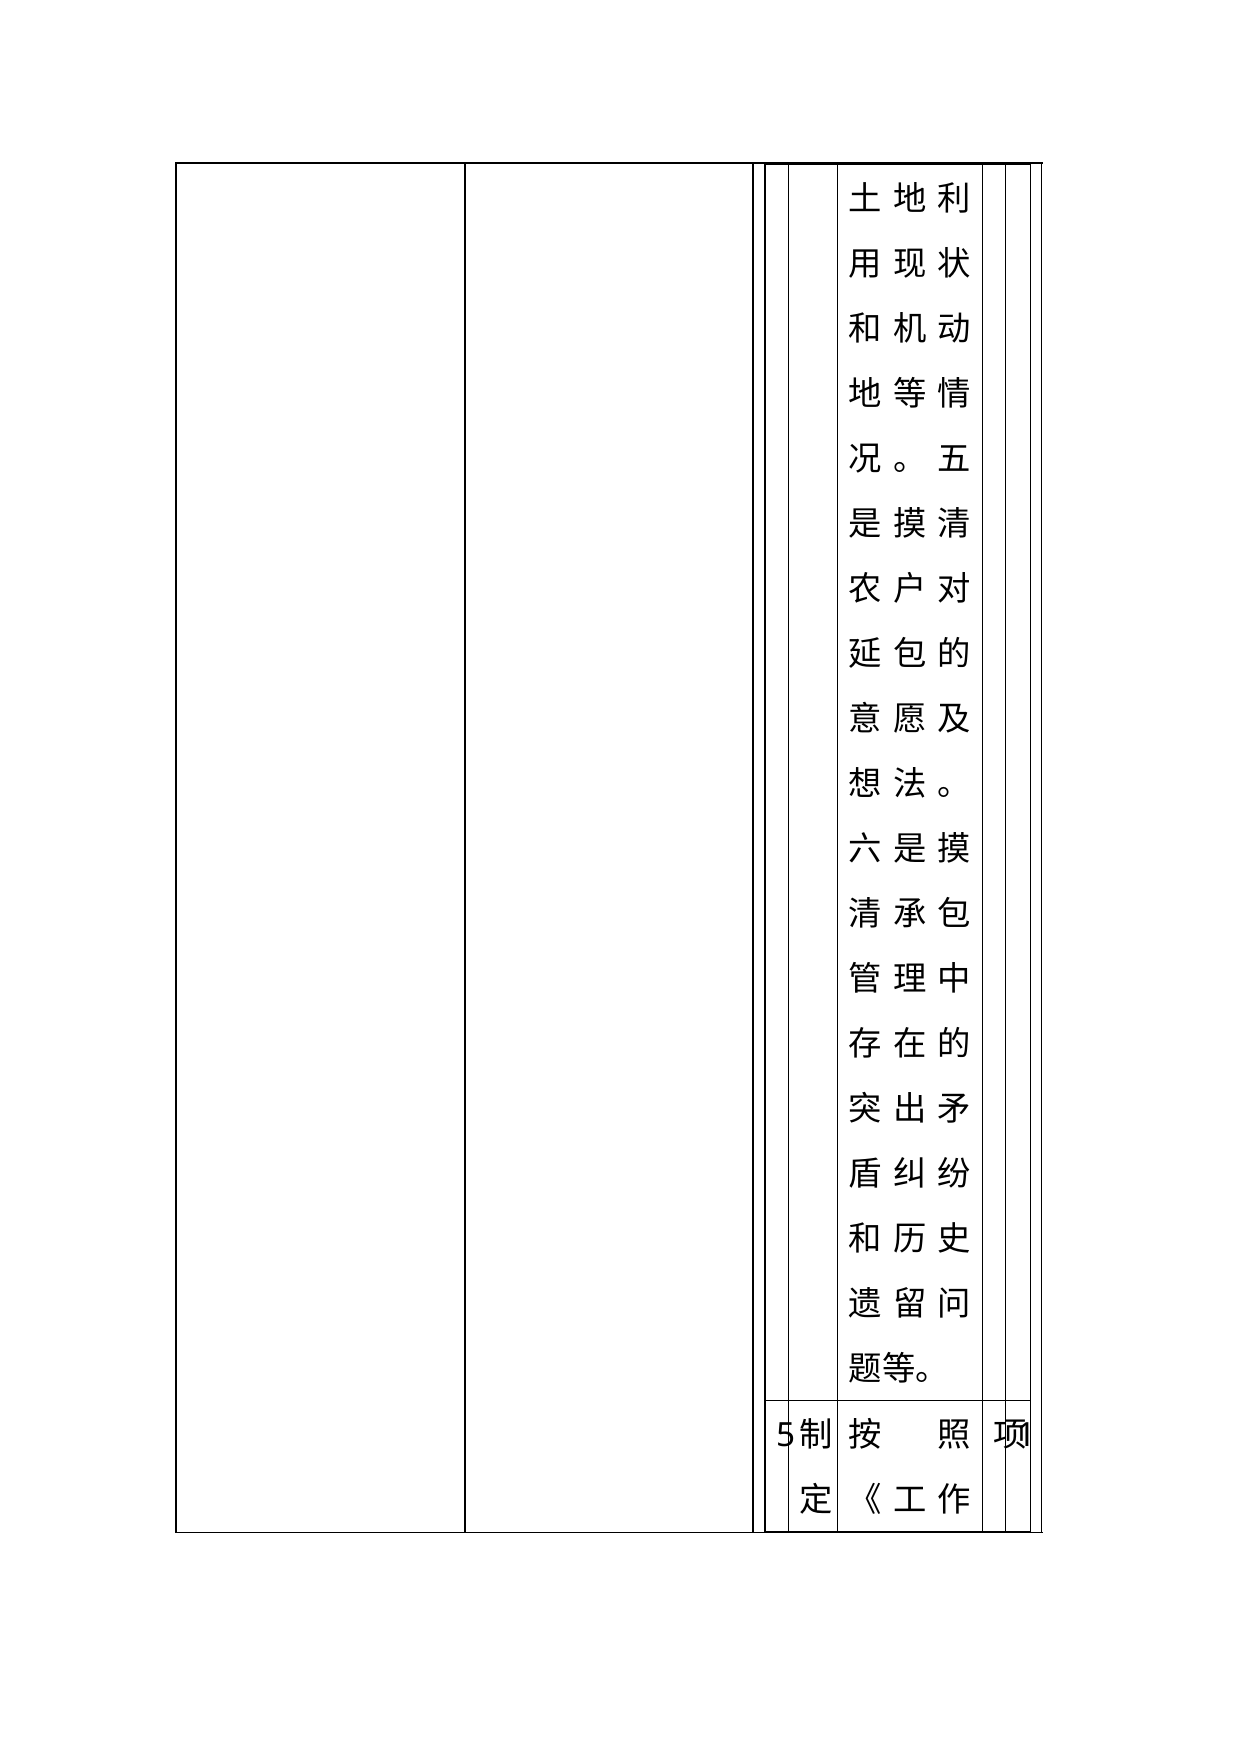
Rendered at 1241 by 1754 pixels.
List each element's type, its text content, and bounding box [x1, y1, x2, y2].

table_cell [983, 1401, 1005, 1531]
table_cell [766, 1401, 788, 1531]
table_cell [789, 1401, 837, 1531]
table_cell [1031, 164, 1041, 1532]
table_cell [754, 164, 764, 1532]
table_cell [983, 165, 1005, 1400]
table_cell 1 [177, 164, 464, 1532]
table_cell [838, 1401, 982, 1531]
table_cell [1006, 1401, 1030, 1531]
table_cell [766, 165, 788, 1400]
table_cell [466, 164, 752, 1532]
table_cell [789, 165, 837, 1400]
table_cell [838, 165, 982, 1400]
table_cell [1006, 165, 1030, 1400]
